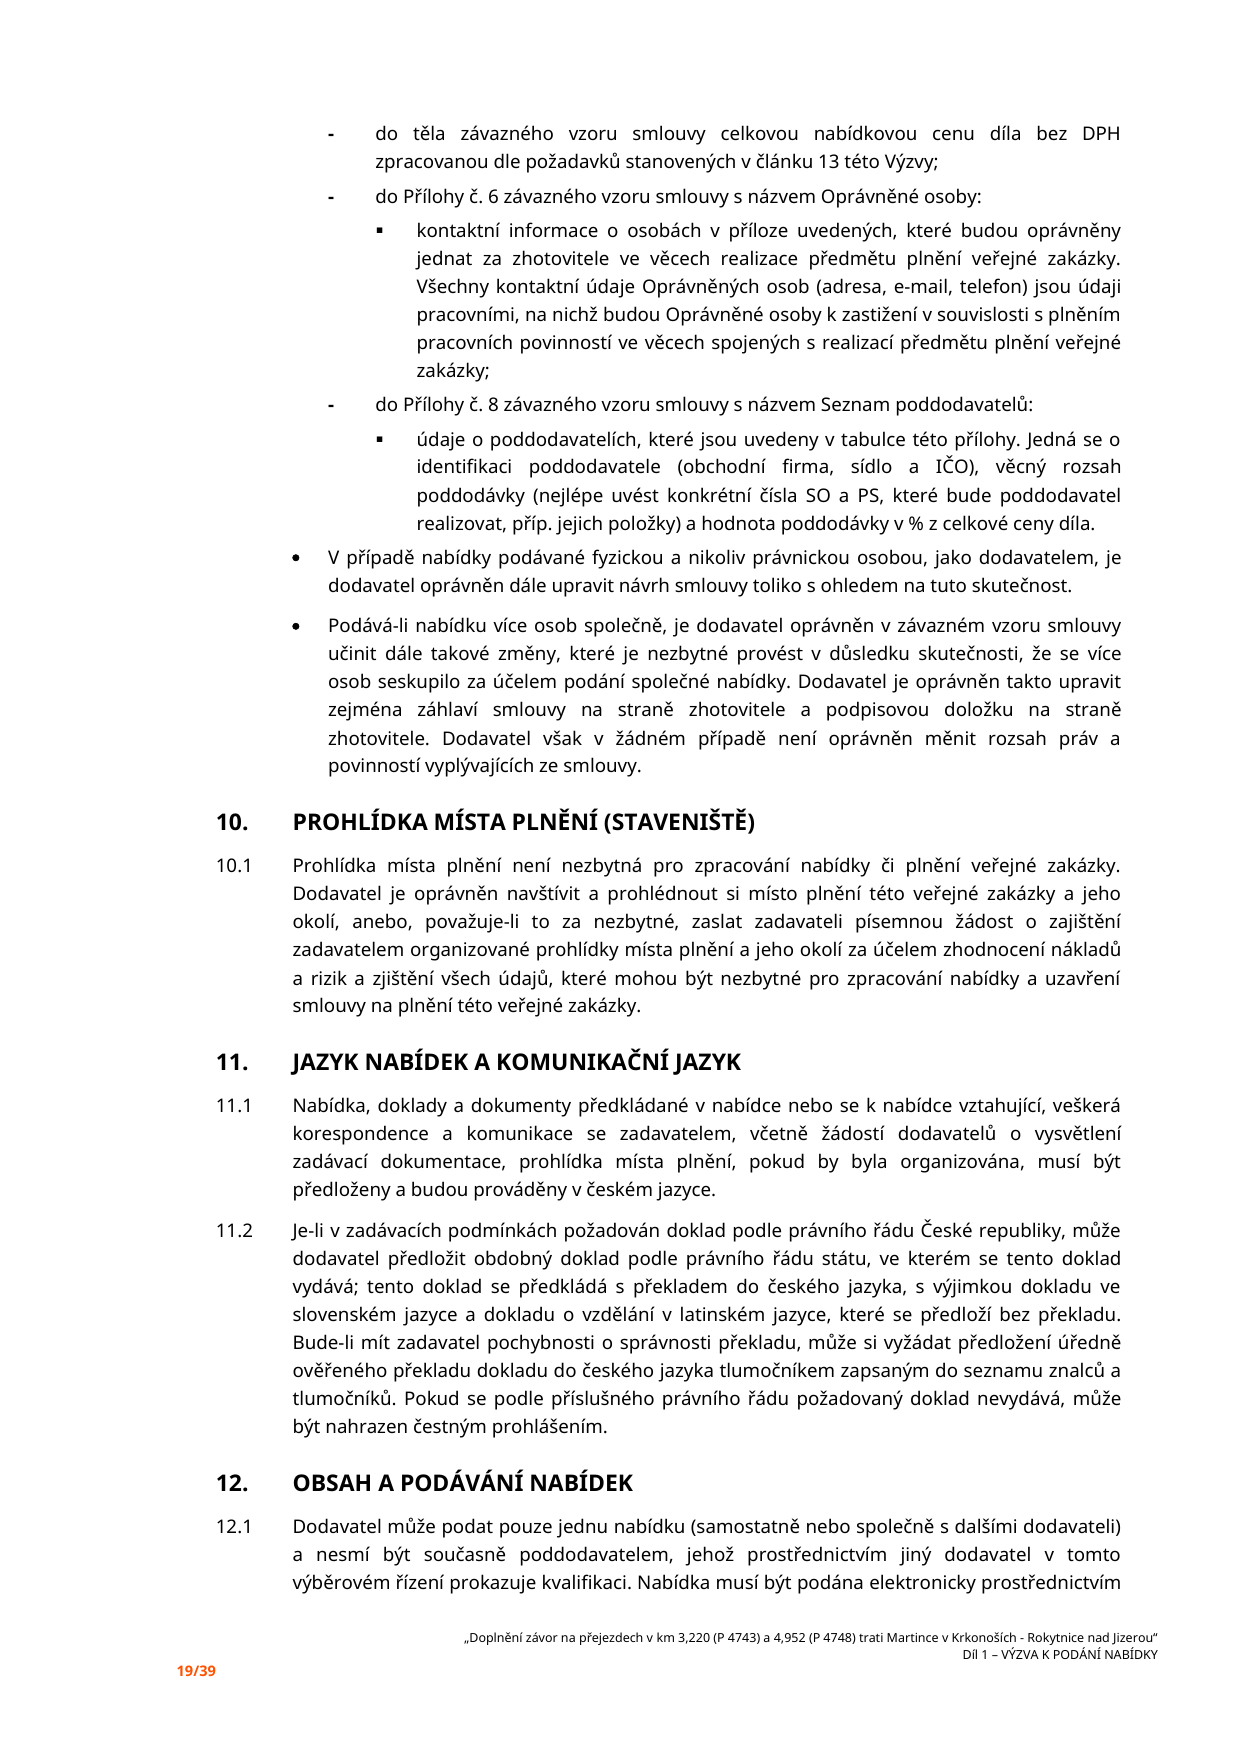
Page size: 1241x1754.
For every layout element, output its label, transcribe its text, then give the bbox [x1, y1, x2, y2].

text V případě nabídky podávané fyzickou a nikoliv právnickou osobou, jako dodavatelem, je dodavatel oprávněn dále upravit návrh smlouvy toliko s ohledem na tuto skutečnost. [292, 544, 1122, 598]
text JAZYK NABÍDEK A KOMUNIKAČNÍ JAZYK [216, 1046, 1122, 1077]
text Prohlídka místa plnění není nezbytná pro zpracování nabídky či plnění veřejné zakázky. Dodavatel je oprávněn navštívit a prohlédnout si místo plnění této veřejné zakázky a jeho okolí, anebo, považuje-li to za nezbytné, zaslat zadavateli písemnou žádost o zajištění zadavatelem organizované prohlídky místa plnění a jeho okolí za účelem zhodnocení nákladů a rizik a zjištění všech údajů, které mohou být nezbytné pro zpracování nabídky a uzavření smlouvy na plnění této veřejné zakázky. [216, 853, 1122, 1018]
text PROHLÍDKA MÍSTA PLNĚNÍ (STAVENIŠTĚ) [216, 806, 1122, 837]
text OBSAH A PODÁVÁNÍ NABÍDEK [216, 1466, 1122, 1498]
text Nabídka, doklady a dokumenty předkládané v nabídce nebo se k nabídce vztahující, veškerá korespondence a komunikace se zadavatelem, včetně žádostí dodavatelů o vysvětlení zadávací dokumentace, prohlídka místa plnění, pokud by byla organizována, musí být předloženy a budou prováděny v českém jazyce. [216, 1093, 1122, 1202]
text kontaktní informace o osobách v příloze uvedených, které budou oprávněny jednat za zhotovitele ve věcech realizace předmětu plnění veřejné zakázky. Všechny kontaktní údaje Oprávněných osob (adresa, e-mail, telefon) jsou údaji pracovními, na nichž budou Oprávněné osoby k zastižení v souvislosti s plněním pracovních povinností ve věcech spojených s realizací předmětu plnění veřejné zakázky; [375, 217, 1122, 383]
text Podává-li nabídku více osob společně, je dodavatel oprávněn v závazném vzoru smlouvy učinit dále takové změny, které je nezbytné provést v důsledku skutečnosti, že se více osob seskupilo za účelem podání společné nabídky. Dodavatel je oprávněn takto upravit zejména záhlaví smlouvy na straně zhotovitele a podpisovou doložku na straně zhotovitele. Dodavatel však v žádném případě není oprávněn měnit rozsah práv a povinností vyplývajících ze smlouvy. [292, 613, 1122, 778]
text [216, 1513, 1122, 1595]
text do Přílohy č. 8 závazného vzoru smlouvy s názvem Seznam poddodavatelů: [328, 392, 1122, 417]
text do Přílohy č. 6 závazného vzoru smlouvy s názvem Oprávněné osoby: [328, 183, 1122, 208]
text údaje o poddodavatelích, které jsou uvedeny v tabulce této přílohy. Jedná se o identifikaci poddodavatele (obchodní firma, sídlo a IČO), věcný rozsah poddodávky (nejlépe uvést konkrétní čísla SO a PS, které bude poddodavatel realizovat, příp. jejich položky) a hodnota poddodávky v % z celkové ceny díla. [375, 426, 1122, 535]
text do těla závazného vzoru smlouvy celkovou nabídkovou cenu díla bez DPH zpracovanou dle požadavků stanovených v článku 13 této Výzvy; [328, 121, 1122, 174]
text Je-li v zadávacích podmínkách požadován doklad podle právního řádu České republiky, může dodavatel předložit obdobný doklad podle právního řádu státu, ve kterém se tento doklad vydává; tento doklad se předkládá s překladem do českého jazyka, s výjimkou dokladu ve slovenském jazyce a dokladu o vzdělání v latinském jazyce, které se předloží bez překladu. Bude-li mít zadavatel pochybnosti o správnosti překladu, může si vyžádat předložení úředně ověřeného překladu dokladu do českého jazyka tlumočníkem zapsaným do seznamu znalců a tlumočníků. Pokud se podle příslušného právního řádu požadovaný doklad nevydává, může být nahrazen čestným prohlášením. [216, 1217, 1122, 1439]
